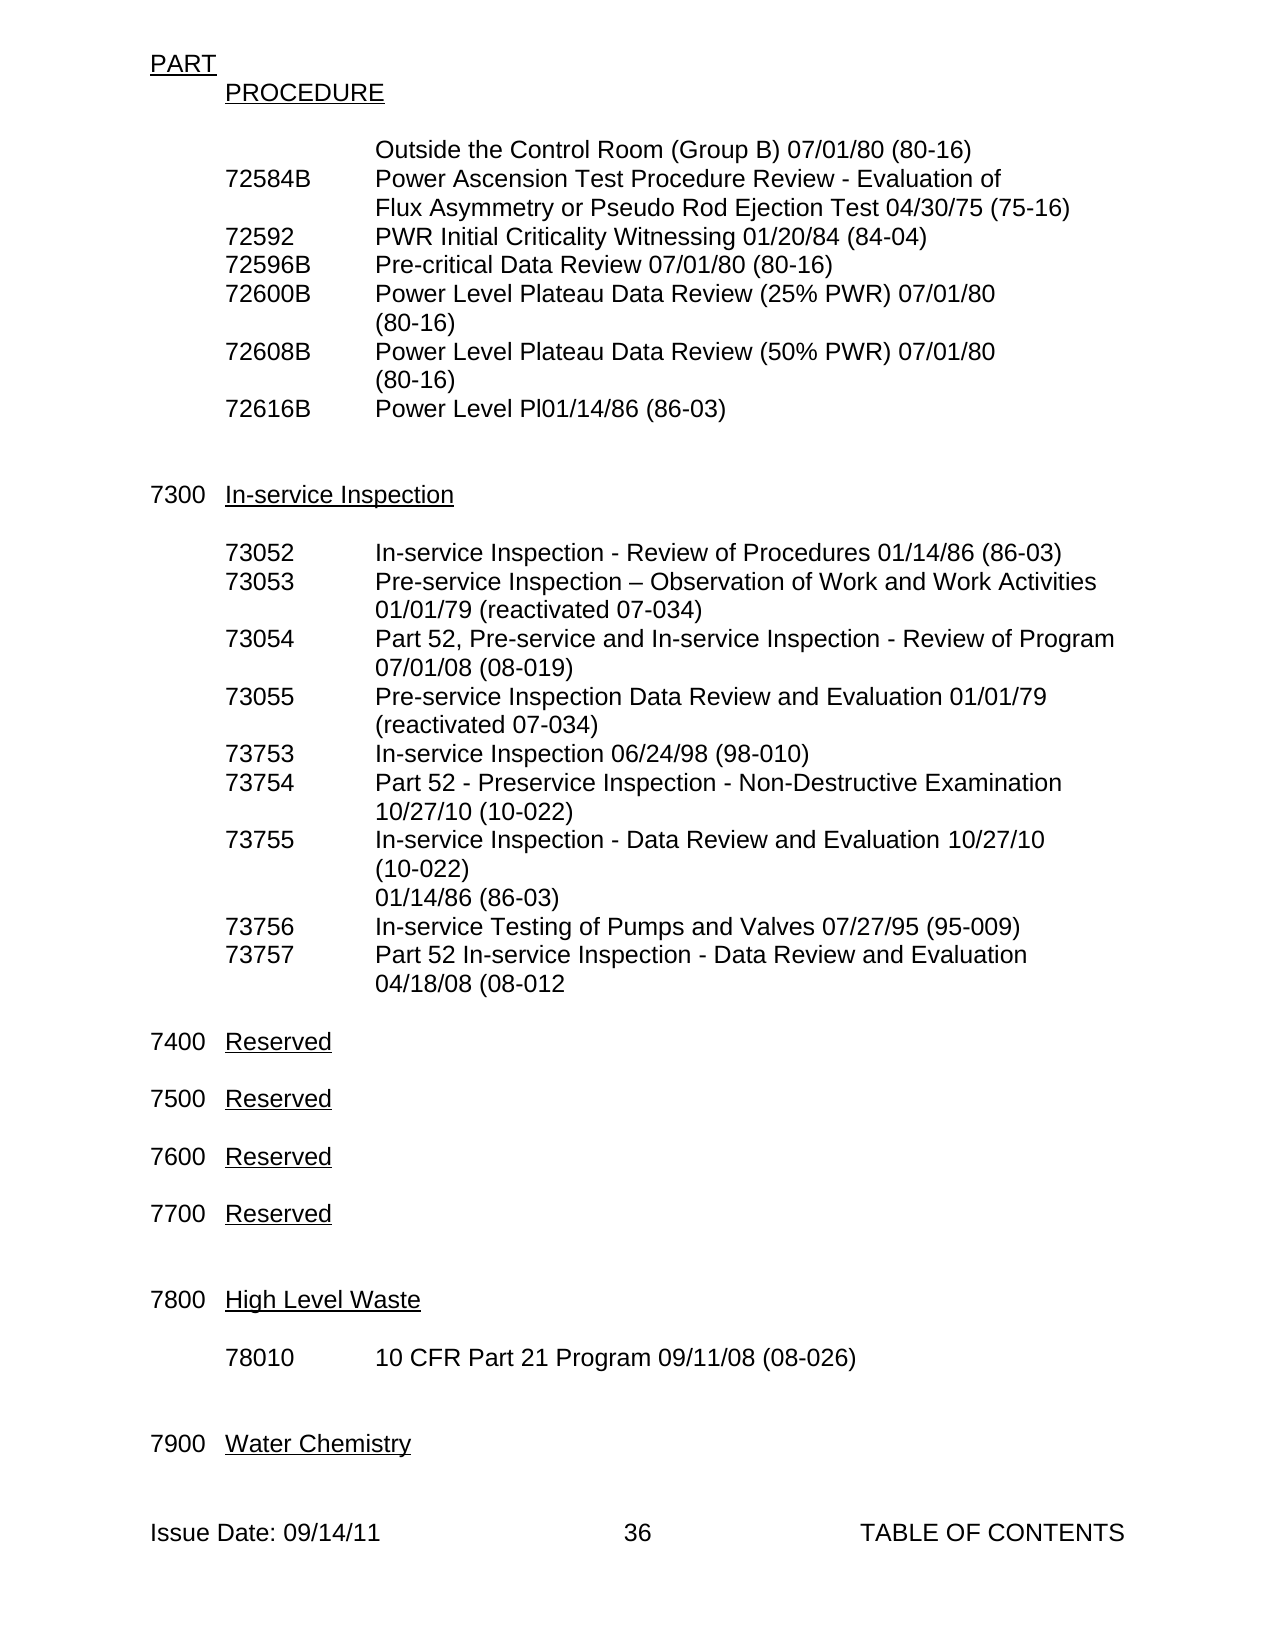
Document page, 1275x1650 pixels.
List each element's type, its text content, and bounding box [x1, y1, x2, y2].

text 7500 Reserved [150, 1084, 1125, 1113]
text 7300 In-service Inspection [150, 480, 1125, 509]
text 73756 In-service Testing of Pumps and Valves 07/27/95 (95-009) [150, 912, 1125, 940]
text 78010 10 CFR Part 21 Program 09/11/08 (08-026) [150, 1343, 1125, 1372]
text 73055 Pre-service Inspection Data Review and Evaluation 01/01/79 (reactivated 07-034) [150, 682, 1125, 739]
text 73755 In-service Inspection - Data Review and Evaluation 10/27/10 (10-022) [150, 825, 1125, 883]
text 7900 Water Chemistry [150, 1429, 1125, 1458]
text 73052 In-service Inspection - Review of Procedures 01/14/86 (86-03) [150, 538, 1125, 567]
list High Level Waste [150, 1285, 1125, 1314]
text 72584B Power Ascension Test Procedure Review - Evaluation of [150, 164, 1125, 193]
text Outside the Control Room (Group B) 07/01/80 (80-16) [225, 135, 1125, 164]
text 73753 In-service Inspection 06/24/98 (98-010) [150, 739, 1125, 768]
text (80-16) [225, 365, 1125, 394]
text 72596B Pre-critical Data Review 07/01/80 (80-16) [150, 250, 1125, 279]
text 7600 Reserved [150, 1142, 1125, 1170]
text 72600B Power Level Plateau Data Review (25% PWR) 07/01/80 [150, 279, 1125, 308]
text Flux Asymmetry or Pseudo Rod Ejection Test 04/30/75 (75-16) [225, 193, 1125, 222]
text 73757 Part 52 In-service Inspection - Data Review and Evaluation 04/18/08 (08-012 [150, 940, 1125, 998]
text 72592 PWR Initial Criticality Witnessing 01/20/84 (84-04) [150, 222, 1125, 250]
text 73754 Part 52 - Preservice Inspection - Non-Destructive Examination 10/27/10 (10-022) [150, 768, 1125, 825]
text 01/14/86 (86-03) [150, 883, 1125, 912]
text 72608B Power Level Plateau Data Review (50% PWR) 07/01/80 [150, 337, 1125, 365]
text (80-16) [225, 308, 1125, 337]
text 7700 Reserved [150, 1199, 1125, 1228]
text 72616B Power Level Pl01/14/86 (86-03) [150, 394, 1125, 423]
text 73053 Pre-service Inspection – Observation of Work and Work Activities 01/01/79 (reactivated 07-034) [150, 567, 1125, 624]
text 7400 Reserved [150, 1027, 1125, 1055]
text 73054 Part 52, Pre-service and In-service Inspection - Review of Program 07/01/08 (08-019) [150, 624, 1125, 682]
